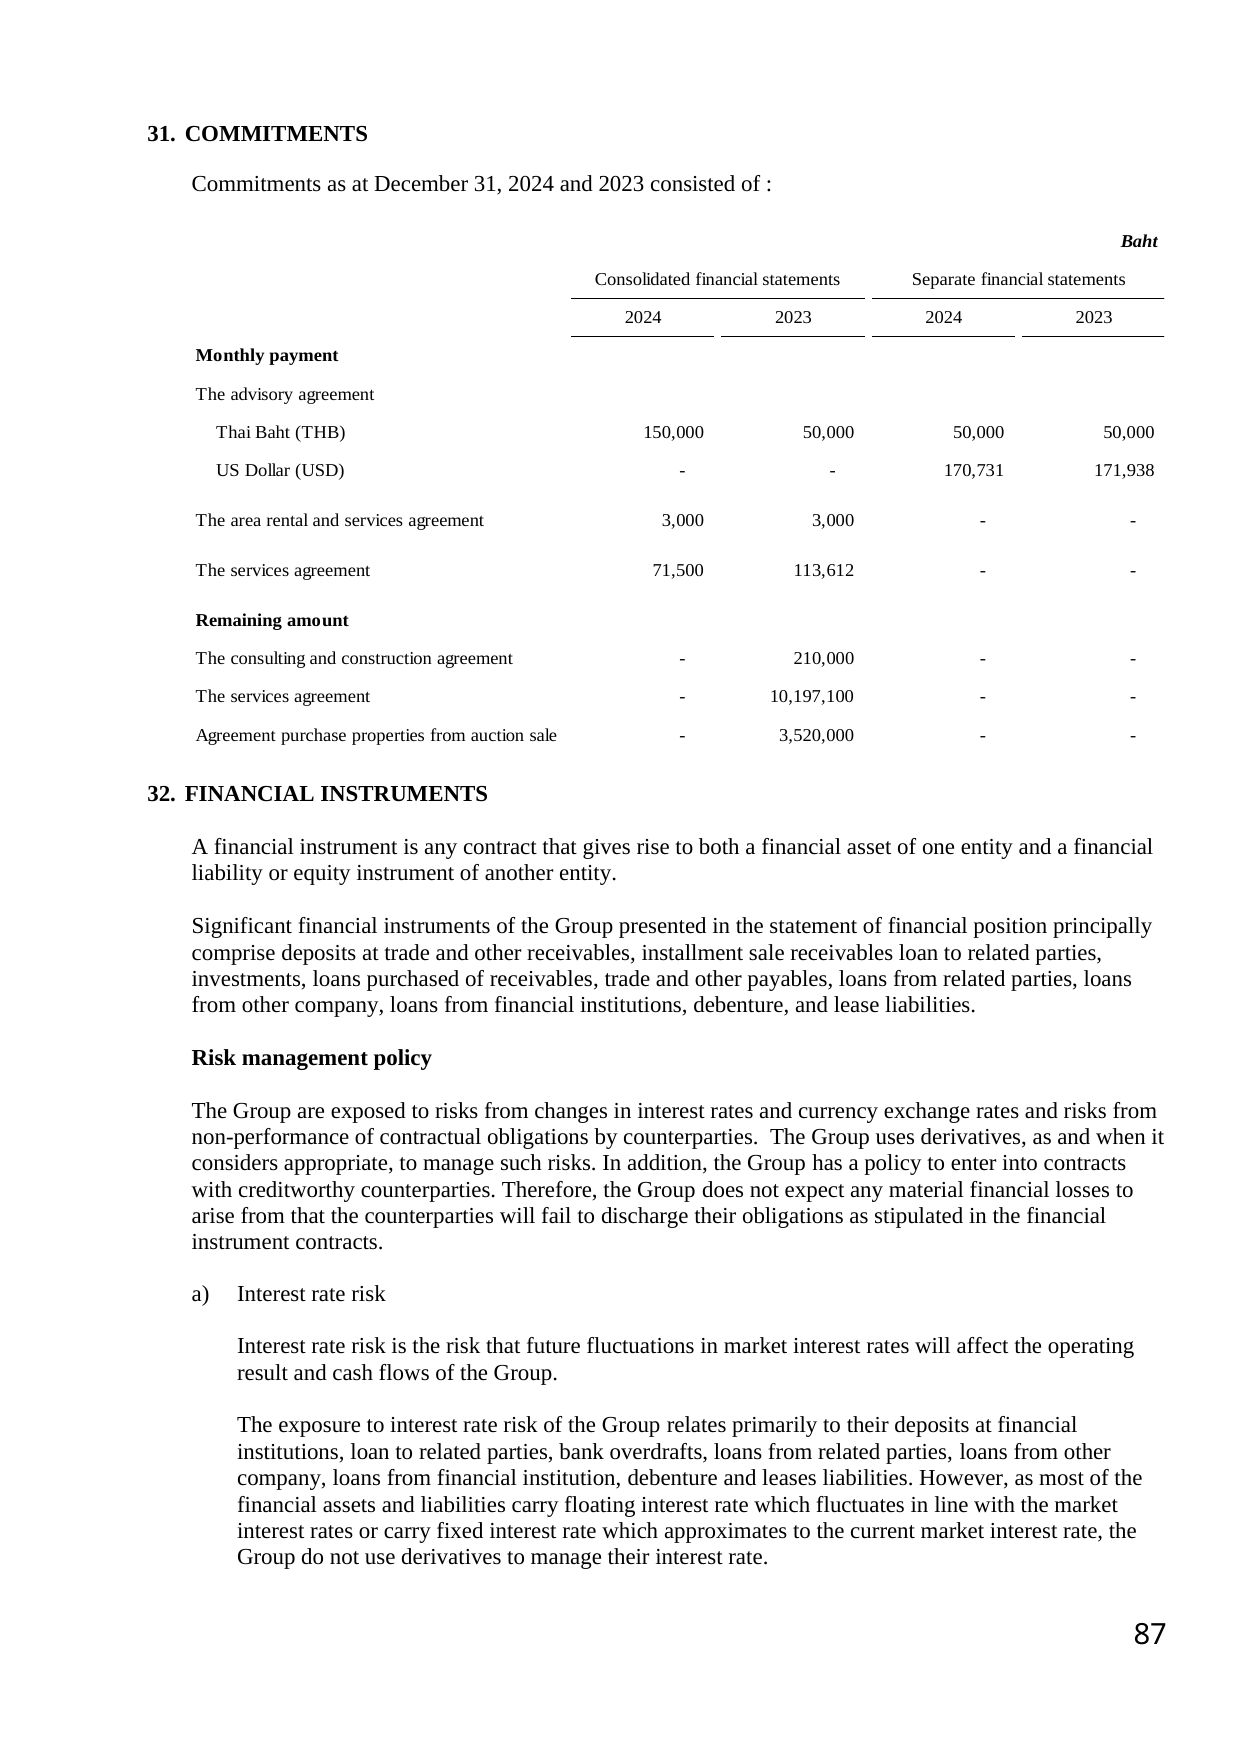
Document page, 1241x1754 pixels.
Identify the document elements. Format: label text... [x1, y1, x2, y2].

text Significant financial instruments of the Group presented in the statement of financial position principally comprise deposits at trade and other receivables, installment sale receivables loan to related parties, investments, loans purchased of receivables, trade and other payables, loans from related parties, loans from other company, loans from financial institutions, debenture, and lease liabilities. [191, 912, 1166, 1018]
list Interest rate risk [191, 1280, 1166, 1306]
list COMMITMENTS [147, 120, 1167, 146]
text Interest rate risk is the risk that future fluctuations in market interest rates will affect the operating result and cash flows of the Group. [237, 1332, 1166, 1385]
text Commitments as at December 31, 2024 and 2023 consisted of : [191, 170, 1166, 196]
list FINANCIAL INSTRUMENTS [147, 780, 1167, 807]
text Risk management policy [191, 1044, 1166, 1070]
text The Group are exposed to risks from changes in interest rates and currency exchange rates and risks from non-performance of contractual obligations by counterparties. The Group uses derivatives, as and when it considers appropriate, to manage such risks. In addition, the Group has a policy to enter into contracts with creditworthy counterparties. Therefore, the Group does not expect any material financial losses to arise from that the counterparties will fail to discharge their obligations as stipulated in the financial instrument contracts. [191, 1097, 1166, 1255]
text A financial instrument is any contract that gives rise to both a financial asset of one entity and a financial liability or equity instrument of another entity. [191, 833, 1166, 886]
text The exposure to interest rate risk of the Group relates primarily to their deposits at financial institutions, loan to related parties, bank overdrafts, loans from related parties, loans from other company, loans from financial institution, debenture and leases liabilities. However, as most of the financial assets and liabilities carry floating interest rate which fluctuates in line with the market interest rates or carry fixed interest rate which approximates to the current market interest rate, the Group do not use derivatives to manage their interest rate. [237, 1412, 1166, 1570]
